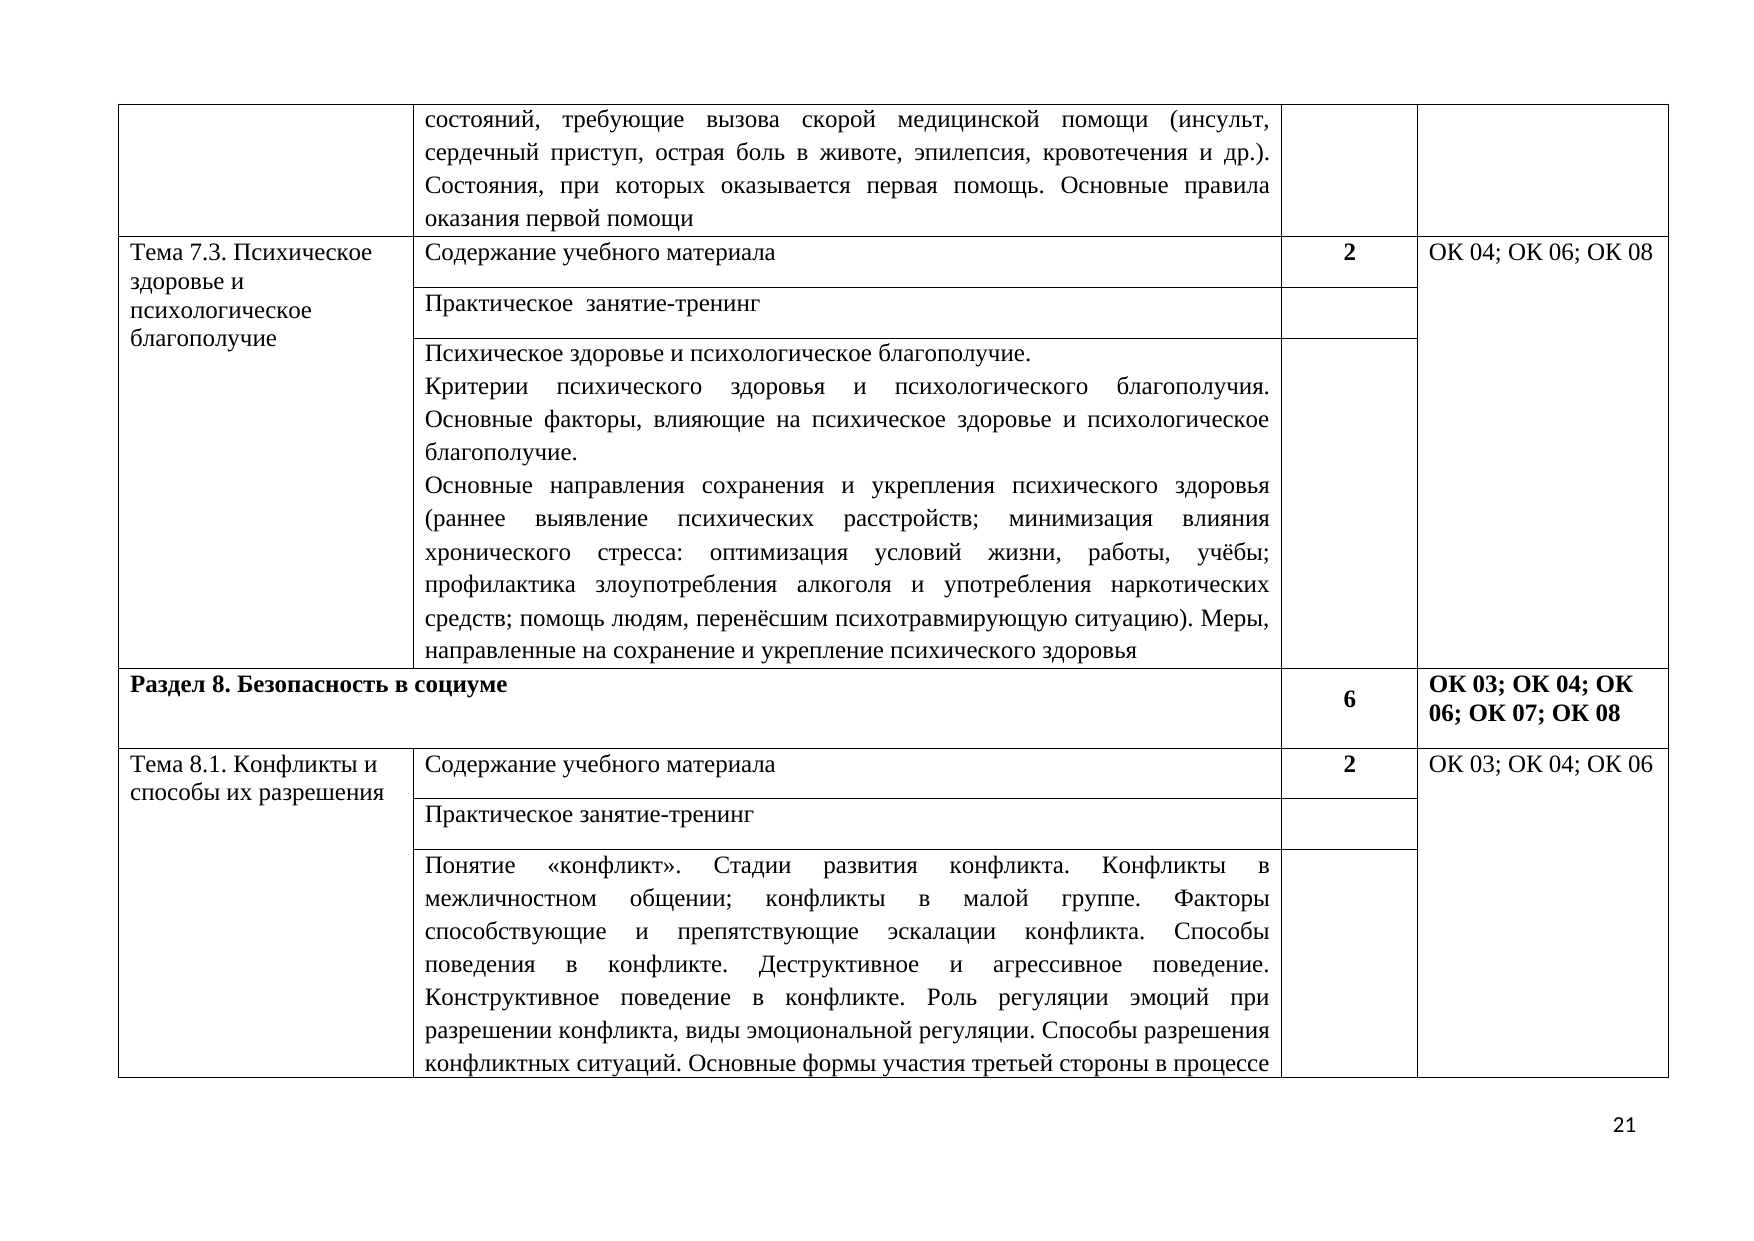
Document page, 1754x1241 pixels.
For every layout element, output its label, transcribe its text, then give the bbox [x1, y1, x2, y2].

table_cell Раздел 8. Безопасность в социуме [119, 669, 1281, 748]
table_cell Психическое здоровье и психологическое благополучие. Критерии психического здоровья и психологического благополучия. Основные факторы, влияющие на психическое здоровье и психологическое благополучие. Основные направления сохранения и укрепления психического здоровья (раннее выявление психических расстройств; минимизация влияния хронического стресса: оптимизация условий жизни, работы, учёбы; профилактика злоупотребления алкоголя и употребления наркотических средств; помощь людям, перенёсшим психотравмирующую ситуацию). Меры, направленные на сохранение и укрепление психического здоровья [414, 339, 1281, 668]
table_cell Содержание учебного материала [414, 237, 1281, 287]
table_cell [1282, 850, 1417, 1077]
table_cell [1282, 288, 1417, 337]
table_cell 2 [1282, 237, 1417, 287]
table_cell Практическое занятие-тренинг [414, 799, 1281, 849]
table_cell [1282, 105, 1417, 236]
table_cell Содержание учебного материала [414, 749, 1281, 798]
table_cell Тема 8.1. Конфликты и способы их разрешения [119, 749, 413, 1077]
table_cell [414, 850, 1281, 1077]
table_cell ОК 04; ОК 06; ОК 08 [1418, 237, 1668, 668]
table_cell [1282, 799, 1417, 849]
table_cell Тема 7.3. Психическое здоровье и психологическое благополучие [119, 237, 413, 668]
table_cell 6 [1282, 669, 1417, 748]
table_cell [1282, 339, 1417, 668]
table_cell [414, 105, 1281, 236]
table_cell ОК 03; ОК 04; ОК 06 [1418, 749, 1668, 1077]
table_cell ОК 03; ОК 04; ОК 06; ОК 07; ОК 08 [1418, 669, 1668, 748]
table_cell Практическое занятие-тренинг [414, 288, 1281, 337]
table_cell 2 [1282, 749, 1417, 798]
